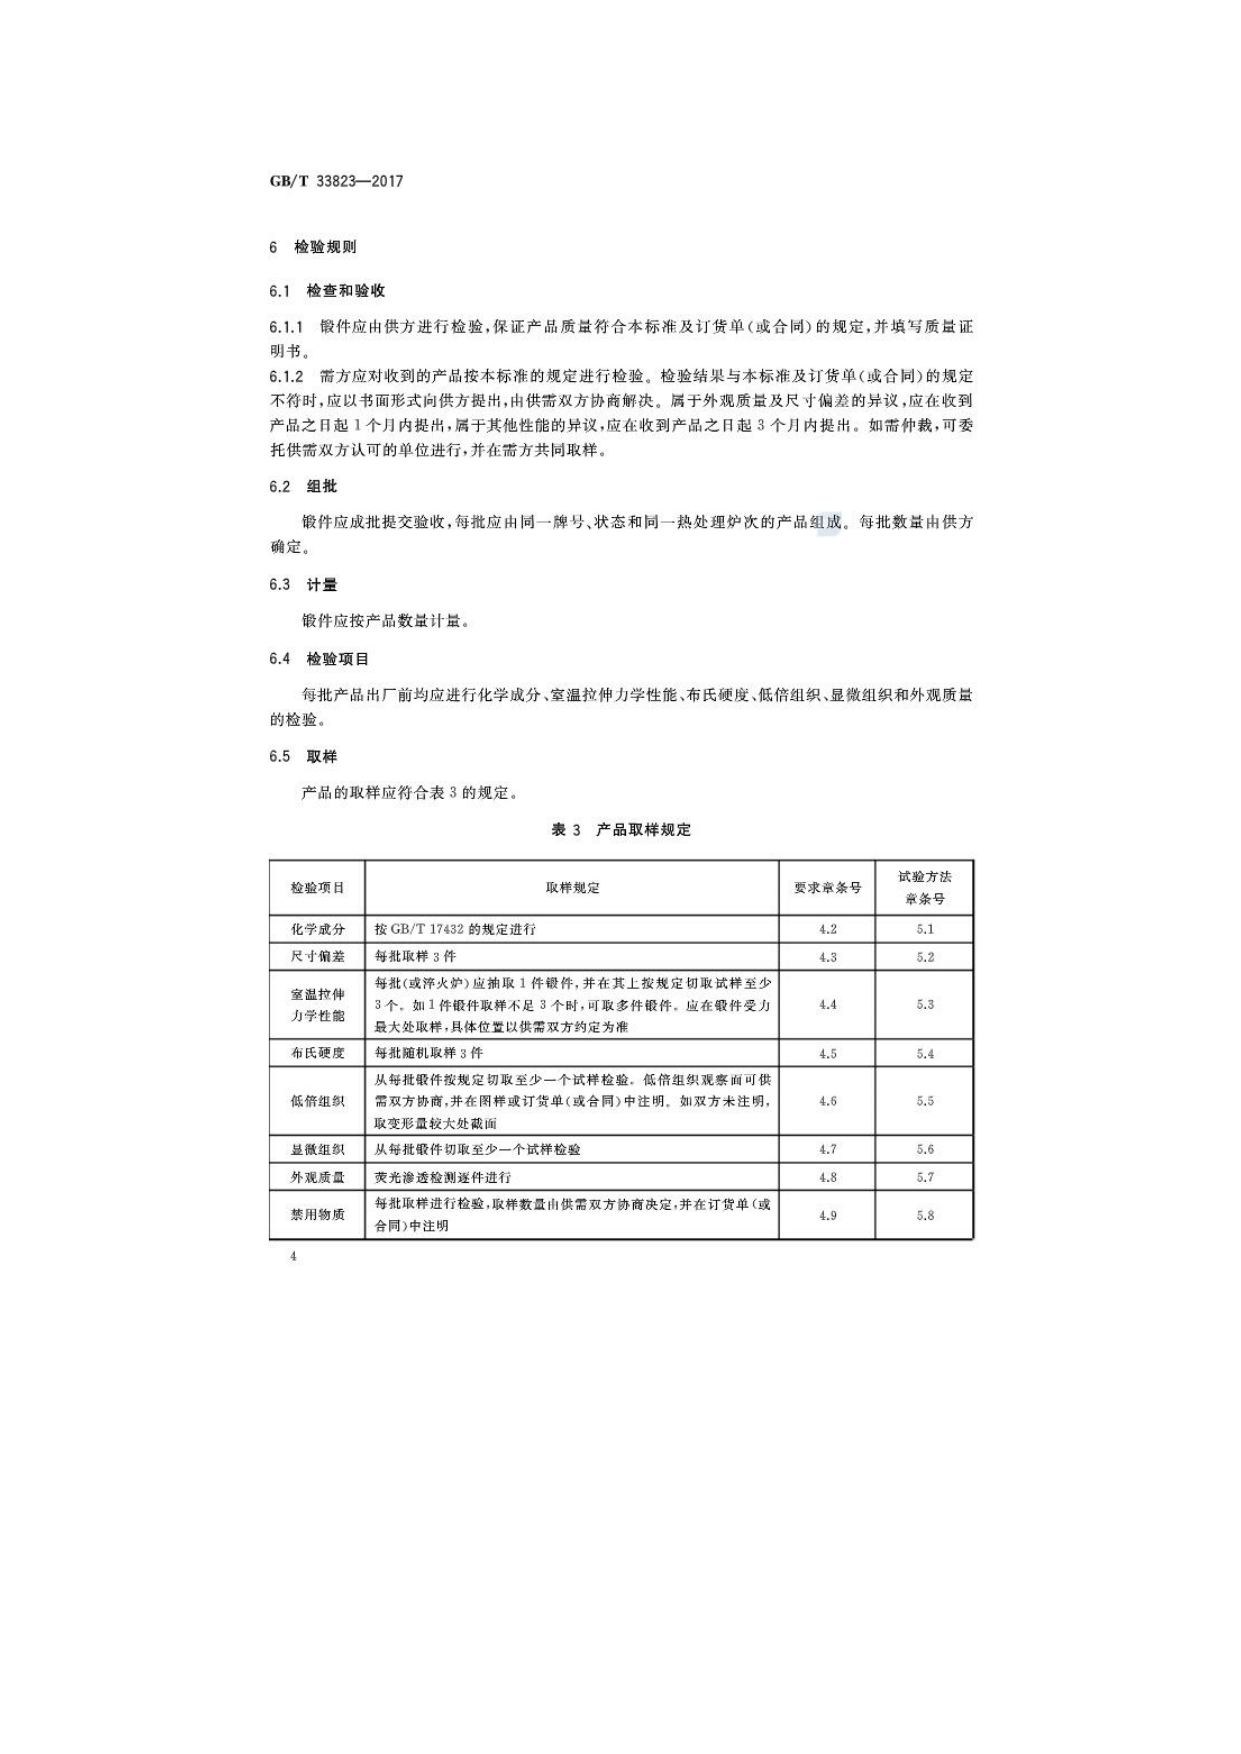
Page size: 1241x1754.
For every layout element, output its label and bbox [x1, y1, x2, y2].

picture [187, 162, 1053, 1301]
